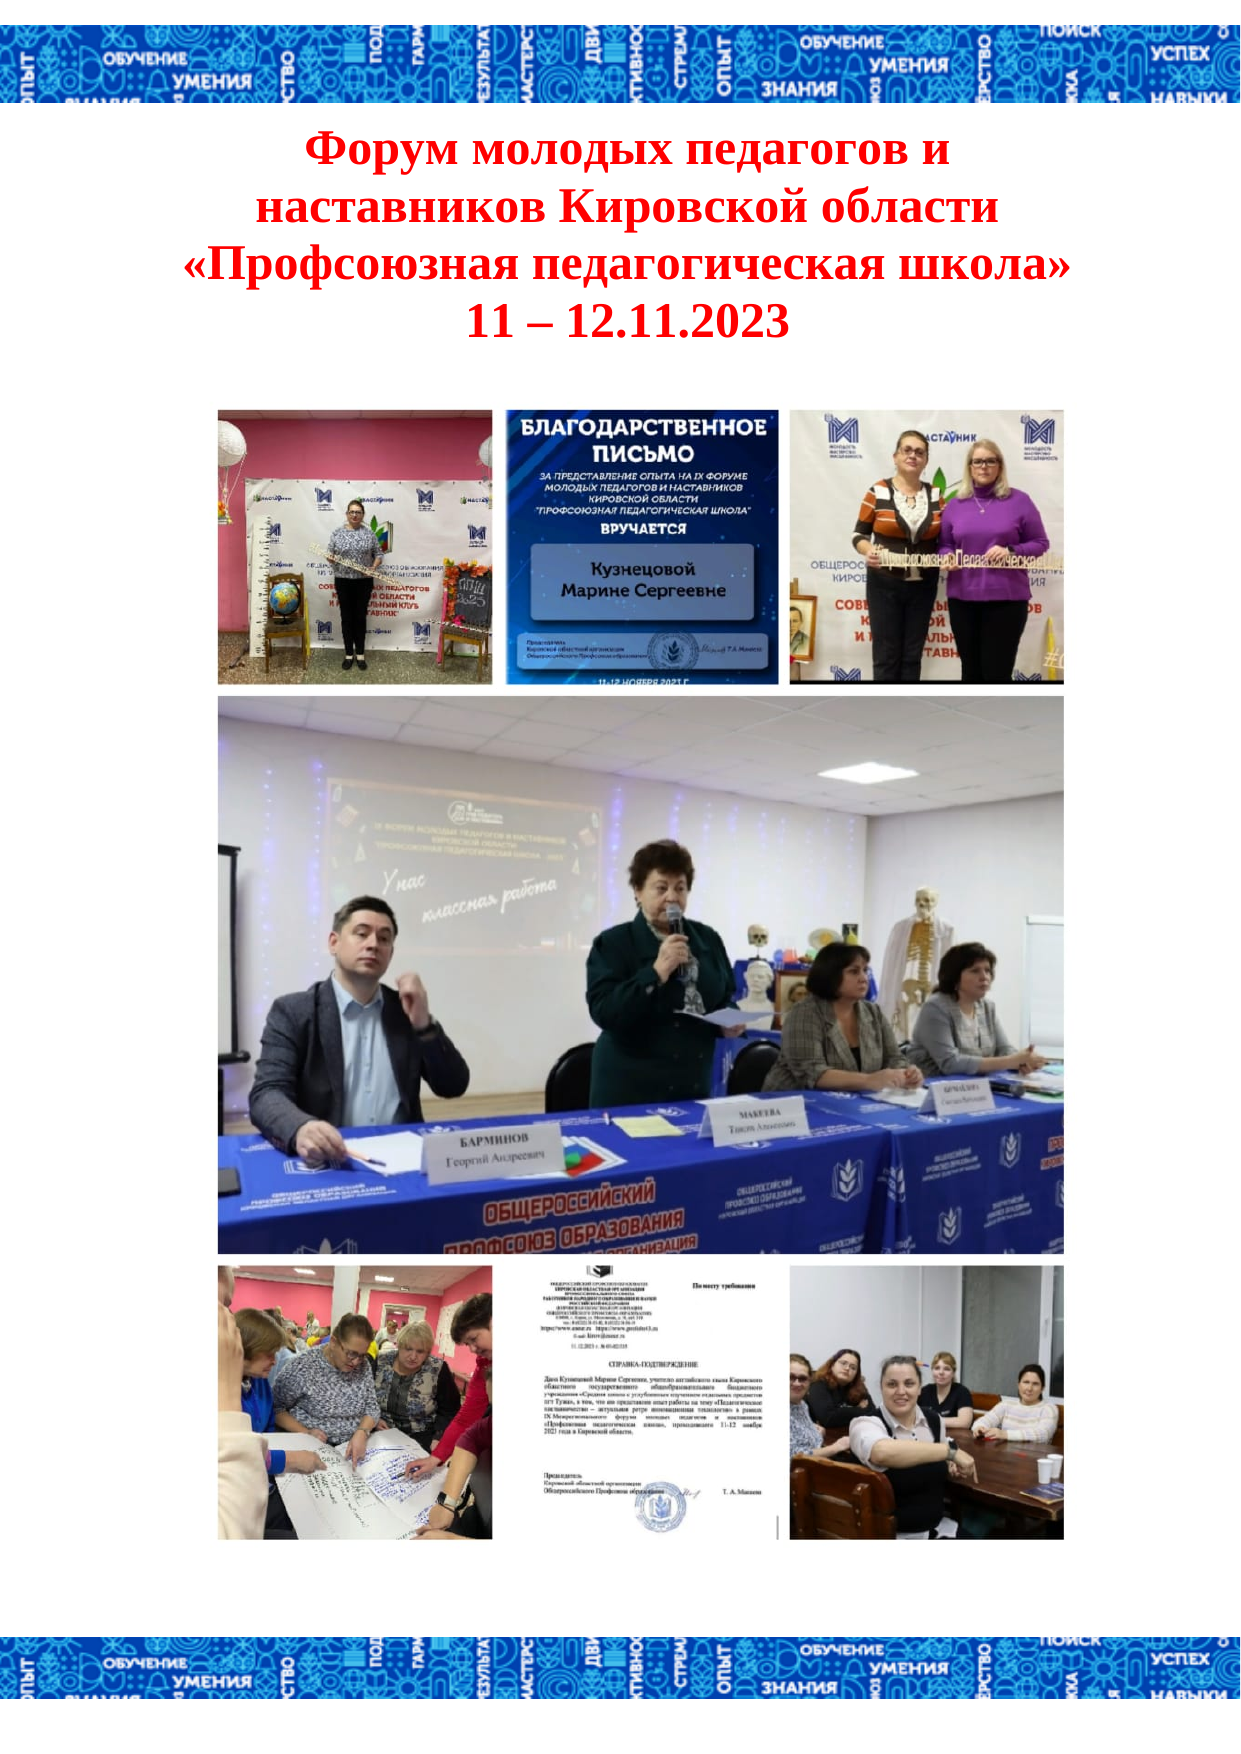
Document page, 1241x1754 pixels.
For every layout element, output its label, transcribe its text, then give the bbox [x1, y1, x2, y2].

picture [0, 25, 1241, 103]
text Форум молодых педагогов и наставников Кировской области «Профсоюзная педагогическая школа» 11 – 12.11.2023 [177, 118, 1077, 348]
picture [195, 387, 1086, 1562]
picture [0, 1637, 1241, 1699]
